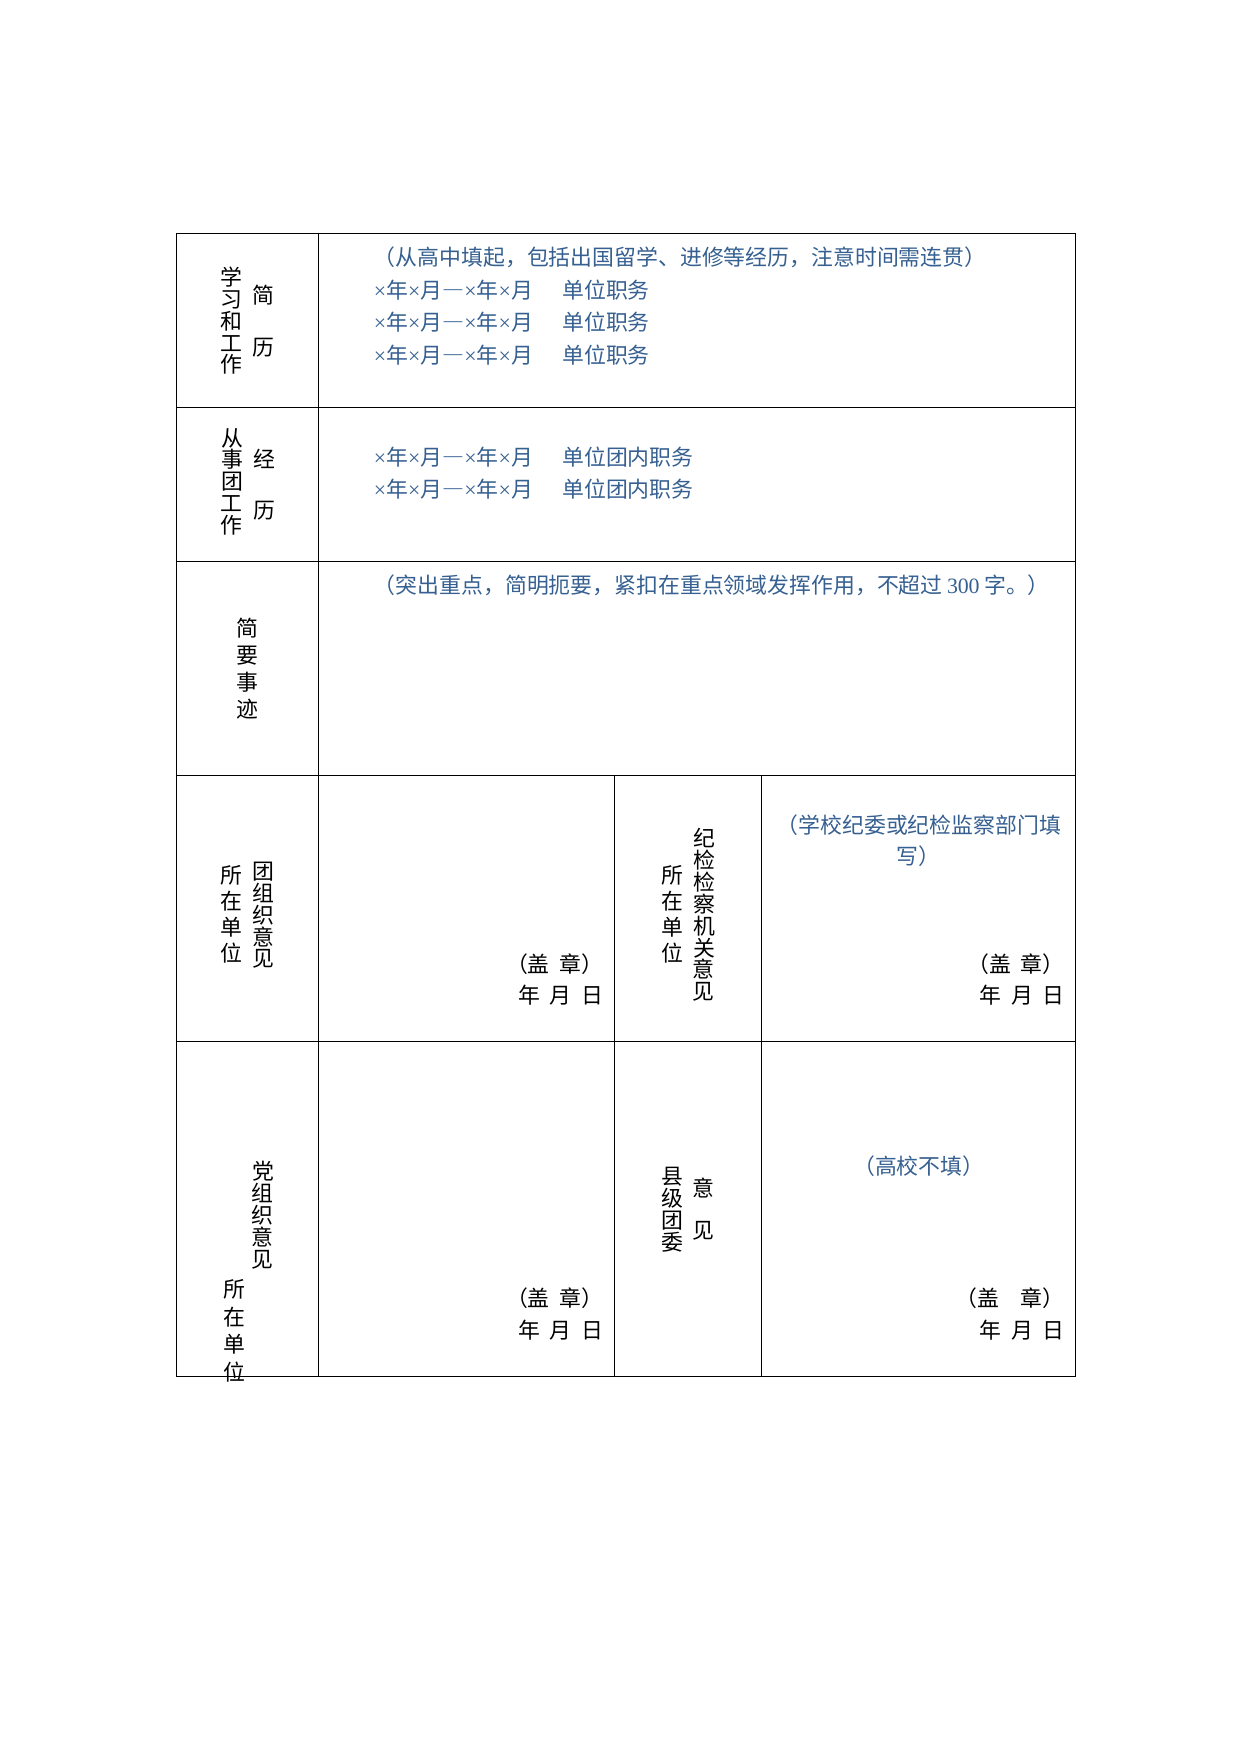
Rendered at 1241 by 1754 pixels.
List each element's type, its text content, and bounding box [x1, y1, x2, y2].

table_cell 意 见 县级团委 [615, 1042, 761, 1376]
table_cell ×年×月—×年×月 单位团内职务 ×年×月—×年×月 单位团内职务 [319, 408, 1075, 561]
table_cell （从高中填起，包括出国留学、进修等经历，注意时间需连贯） ×年×月—×年×月 单位职务 ×年×月—×年×月 单位职务 ×年×月—×年×月 单位职务 [319, 234, 1075, 407]
table_cell （盖 章） 年 月 日 [319, 1042, 614, 1376]
table_cell （学校纪委或纪检监察部门填写） （盖 章） 年 月 日 [762, 776, 1075, 1041]
table_cell （高校不填） （盖 章） 年 月 日 [762, 1042, 1075, 1376]
table_cell 简 要 事 迹 [177, 562, 318, 775]
table_cell （突出重点，简明扼要，紧扣在重点领域发挥作用，不超过300字。） [319, 562, 1075, 775]
table_cell （盖 章） 年 月 日 [319, 776, 614, 1041]
table_cell 纪检检察机关意见 所在单位 [615, 776, 761, 1041]
table_cell 经 历 从事团工作 [177, 408, 318, 561]
table_cell 简 历 学习和工作 [177, 234, 318, 407]
table_cell 党组织意见 所 在 单 位 [177, 1042, 318, 1376]
table_cell 团组织意见 所在单位 [177, 776, 318, 1041]
